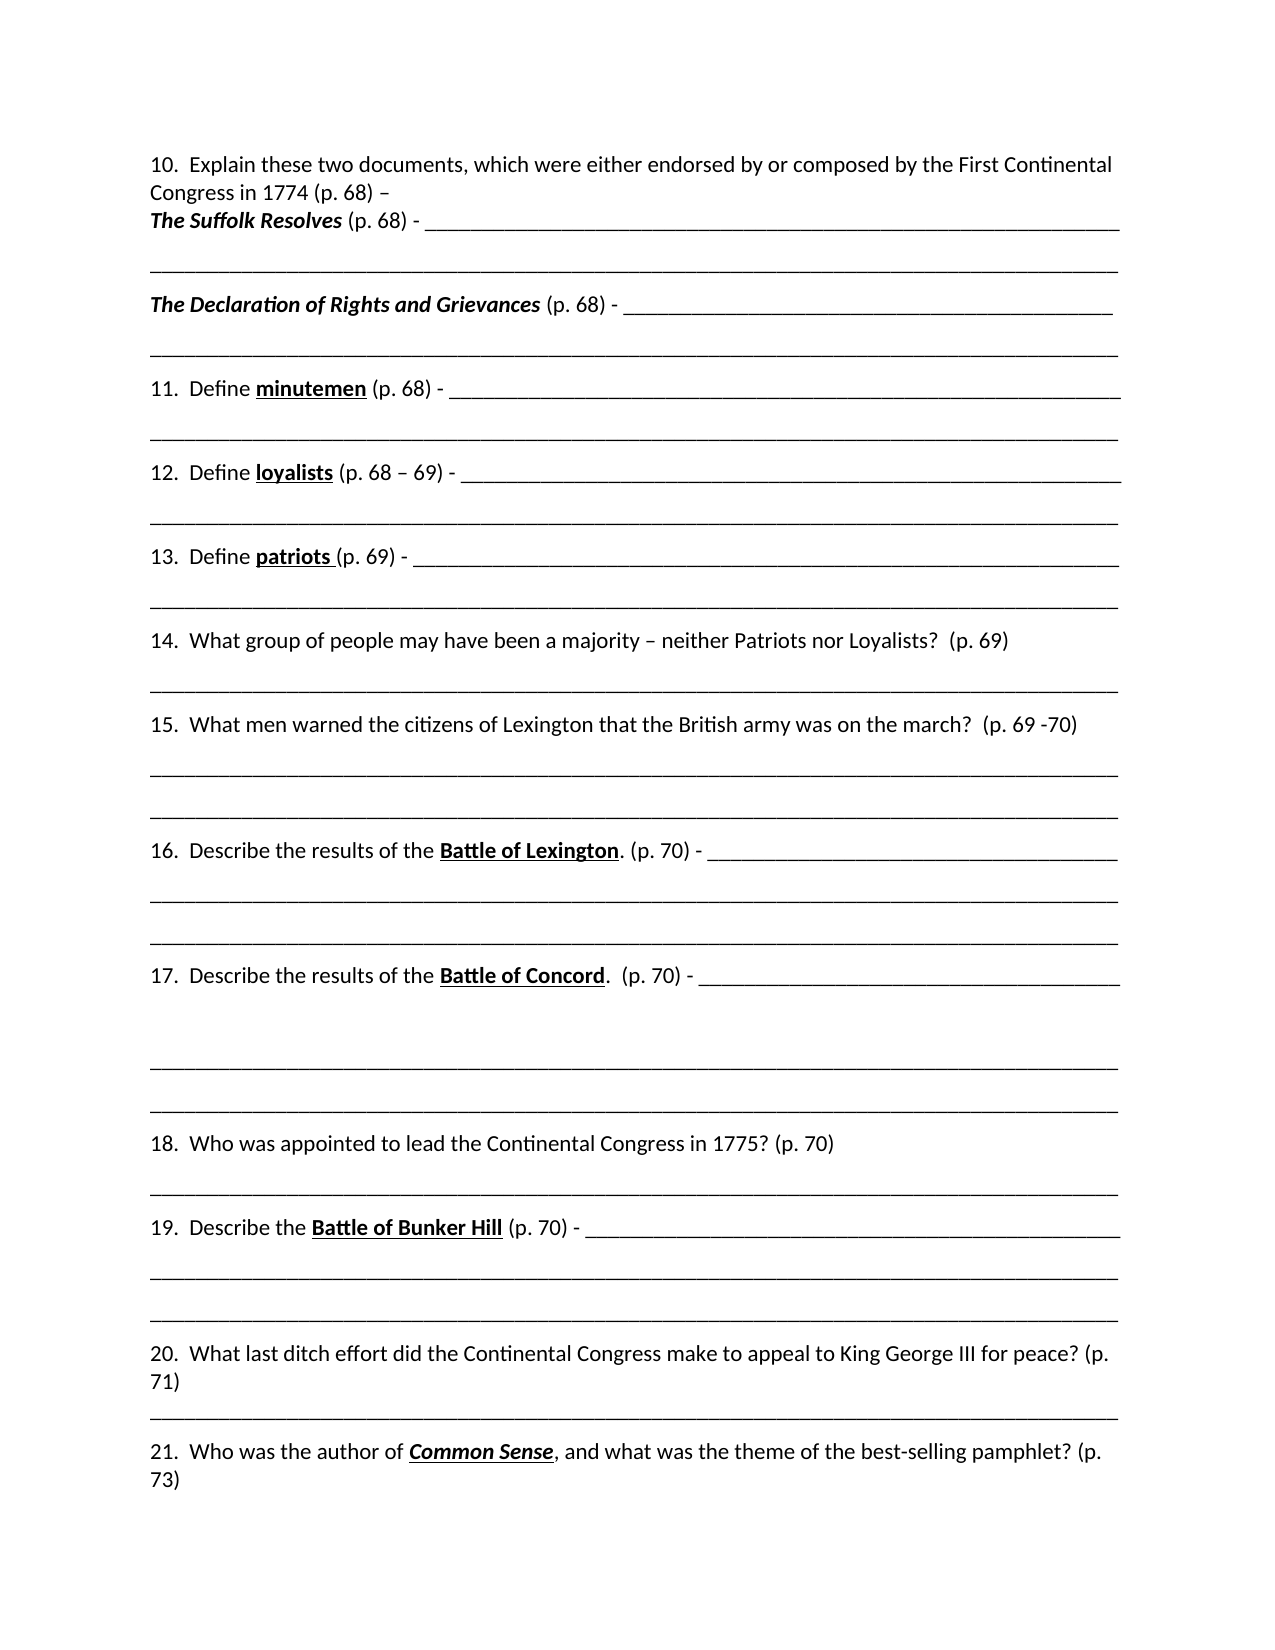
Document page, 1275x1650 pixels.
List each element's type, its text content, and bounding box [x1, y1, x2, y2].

text 12. Define loyalists (p. 68 – 69) - __________________________________________________________ [150, 458, 1125, 486]
text 13. Define patriots (p. 69) - ______________________________________________________________ [150, 542, 1125, 570]
text 14. What group of people may have been a majority – neither Patriots nor Loyalists? (p. 69) [150, 626, 1125, 654]
text 15. What men warned the citizens of Lexington that the British army was on the march? (p. 69 -70) [150, 710, 1125, 738]
text _____________________________________________________________________________________ [150, 1172, 1125, 1199]
text _____________________________________________________________________________________ [150, 416, 1125, 444]
text The Suffolk Resolves (p. 68) - _____________________________________________________________ [150, 206, 1125, 234]
text 20. What last ditch effort did the Continental Congress make to appeal to King George III for peace? (p. 71) [150, 1339, 1125, 1396]
text __________________________________________________________________________________________________________________________________________________________________________ [150, 1256, 1125, 1326]
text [150, 1396, 1125, 1423]
text 11. Define minutemen (p. 68) - ___________________________________________________________ [150, 374, 1125, 402]
text __________________________________________________________________________________________________________________________________________________________________________ [150, 878, 1125, 948]
text _____________________________________________________________________________________ [150, 584, 1125, 612]
text The Declaration of Rights and Grievances (p. 68) - ___________________________________________ [150, 290, 1125, 318]
text _____________________________________________________________________________________ [150, 332, 1125, 360]
text 18. Who was appointed to lead the Continental Congress in 1775? (p. 70) [150, 1129, 1125, 1158]
text 21. Who was the author of Common Sense, and what was the theme of the best-selling pamphlet? (p. 73) [150, 1437, 1125, 1493]
text _____________________________________________________________________________________ [150, 500, 1125, 528]
text __________________________________________________________________________________________________________________________________________________________________________ [150, 752, 1125, 822]
text _____________________________________________________________________________________ [150, 668, 1125, 696]
text _____________________________________________________________________________________ [150, 248, 1125, 276]
text 16. Describe the results of the Battle of Lexington. (p. 70) - ____________________________________ [150, 836, 1125, 864]
text 10. Explain these two documents, which were either endorsed by or composed by the First Continental Congress in 1774 (p. 68) – [150, 150, 1125, 206]
text 19. Describe the Battle of Bunker Hill (p. 70) - _______________________________________________ [150, 1213, 1125, 1242]
text 17. Describe the results of the Battle of Concord. (p. 70) - _____________________________________ [150, 962, 1125, 1032]
text __________________________________________________________________________________________________________________________________________________________________________ [150, 1046, 1125, 1116]
